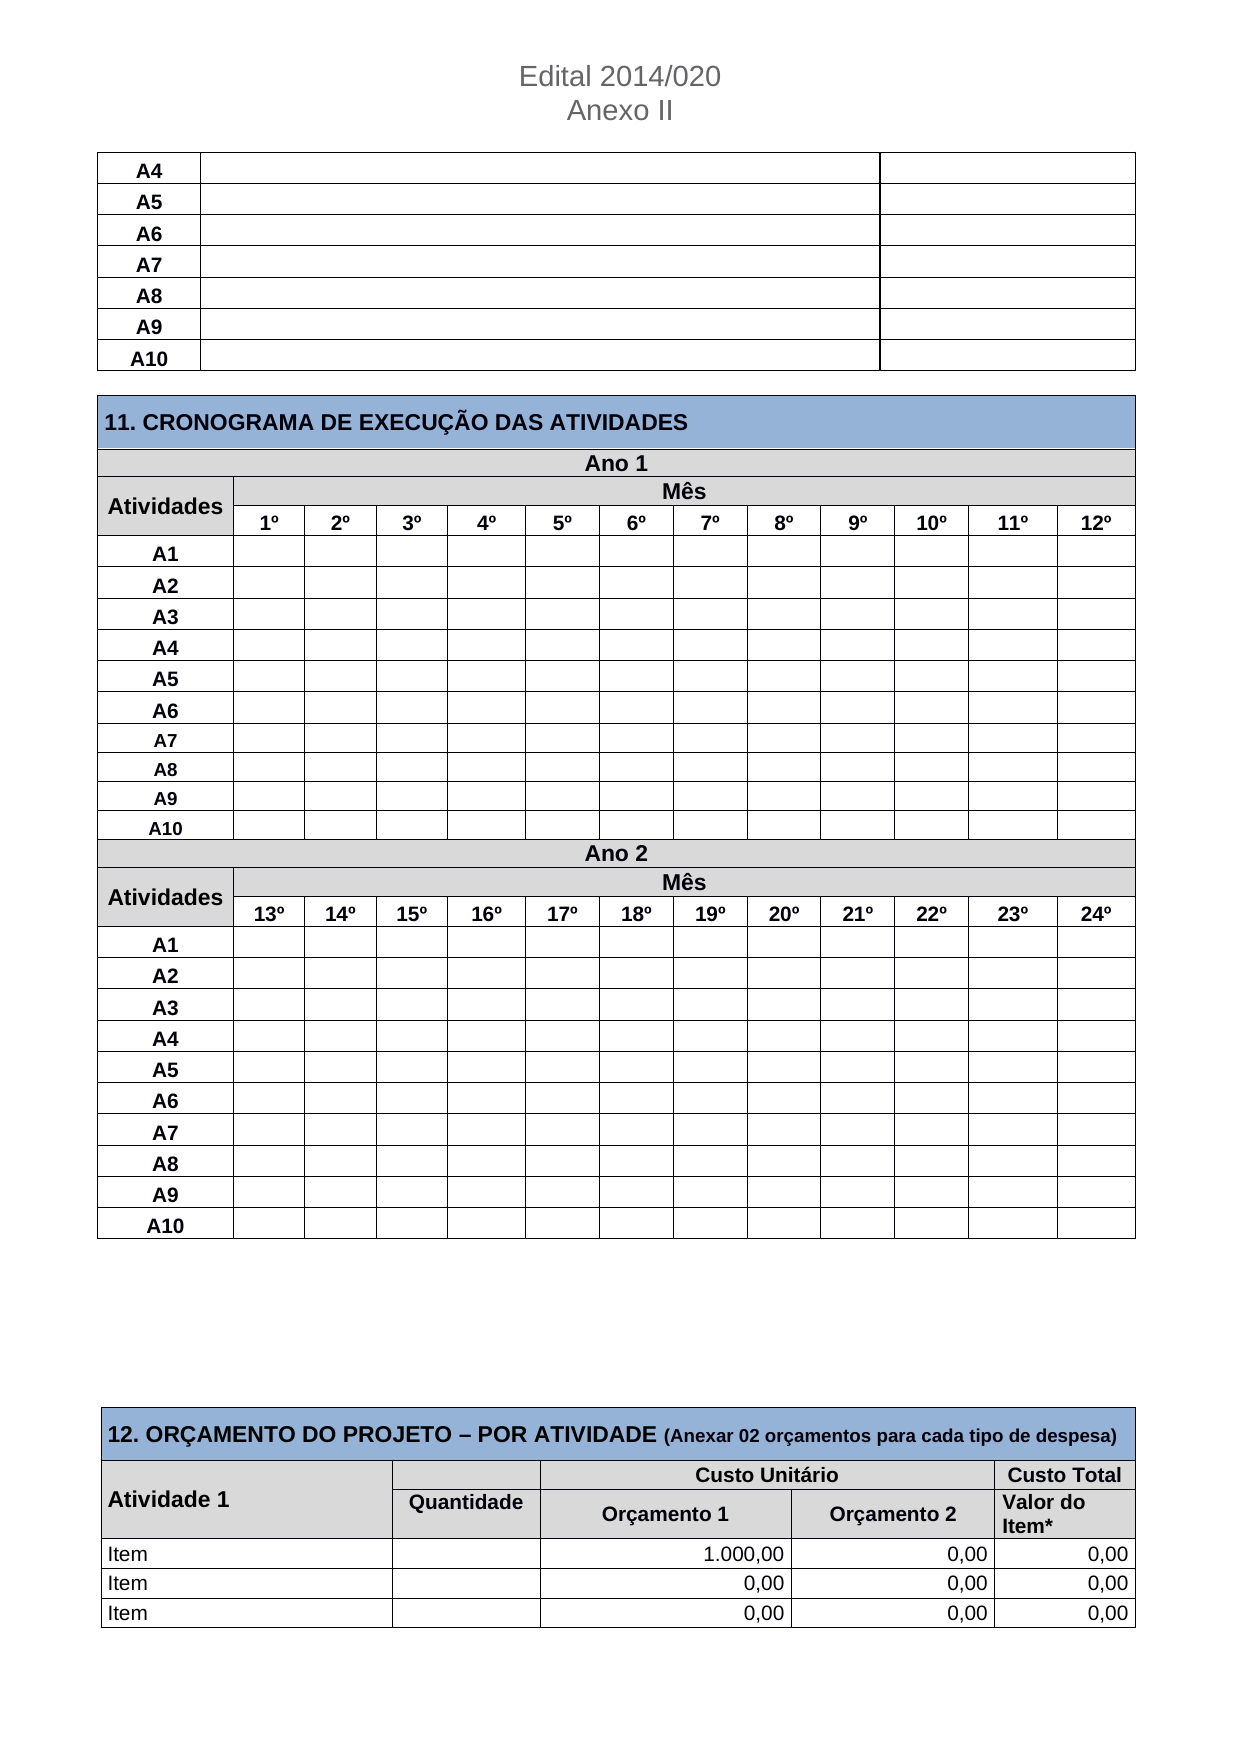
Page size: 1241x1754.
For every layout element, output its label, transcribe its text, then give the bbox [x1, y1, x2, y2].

table_cell 18º [600, 897, 673, 926]
table_header 12. ORÇAMENTO DO PROJETO – POR ATIVIDADE (Anexar 02 orçamentos para cada tipo de despesa) [102, 1408, 1135, 1460]
table_cell A7 [98, 1114, 233, 1144]
table_cell [377, 661, 447, 691]
table_cell [748, 536, 820, 566]
table_cell [600, 724, 673, 752]
table_cell [377, 1208, 447, 1238]
table_cell [748, 753, 820, 781]
table_cell [895, 1052, 968, 1082]
table_cell [881, 153, 1135, 183]
table_cell [674, 989, 747, 1019]
table_cell [526, 1208, 599, 1238]
table_cell [600, 630, 673, 660]
table_cell 5º [526, 506, 599, 535]
table_cell [201, 215, 879, 245]
table_cell [969, 753, 1057, 781]
table_cell [969, 1083, 1057, 1113]
table_cell [448, 782, 525, 810]
table_cell [969, 692, 1057, 722]
table_cell [821, 958, 894, 988]
table_cell [748, 1146, 820, 1176]
table_cell Mês [234, 477, 1135, 505]
table_cell [448, 692, 525, 722]
table_cell [305, 958, 376, 988]
table_cell 0,00 [792, 1569, 994, 1597]
table_cell [234, 1114, 304, 1144]
table_cell [748, 989, 820, 1019]
table_cell 19º [674, 897, 747, 926]
table_cell 0,00 [541, 1569, 791, 1597]
table_cell [377, 1052, 447, 1082]
table_cell [448, 567, 525, 597]
table_cell [895, 782, 968, 810]
table_cell [895, 989, 968, 1019]
table_cell A7 [98, 246, 200, 277]
table_cell [234, 1146, 304, 1176]
table_cell [674, 1146, 747, 1176]
table_cell 0,00 [541, 1599, 791, 1627]
table_cell [969, 782, 1057, 810]
table_cell 15º [377, 897, 447, 926]
table_cell [377, 989, 447, 1019]
table_cell [377, 1114, 447, 1144]
table_cell [881, 309, 1135, 339]
table_cell [1058, 1114, 1135, 1144]
table_cell [895, 927, 968, 957]
table_cell [895, 724, 968, 752]
table_cell A2 [98, 958, 233, 988]
table_cell [600, 536, 673, 566]
table_cell [526, 811, 599, 839]
table_cell [969, 1021, 1057, 1051]
table_cell A8 [98, 278, 200, 308]
table_cell [748, 599, 820, 629]
table_cell [600, 1114, 673, 1144]
table_cell [234, 782, 304, 810]
table_cell [448, 753, 525, 781]
table_cell [600, 599, 673, 629]
table_cell [377, 630, 447, 660]
table_cell [1058, 536, 1135, 566]
table_cell [821, 630, 894, 660]
table_cell [377, 692, 447, 722]
table_cell [600, 692, 673, 722]
table_cell 0,00 [995, 1599, 1135, 1627]
table_cell A10 [98, 340, 200, 370]
table_cell A5 [98, 184, 200, 214]
table_cell [234, 536, 304, 566]
table_cell [305, 1021, 376, 1051]
table_cell 1º [234, 506, 304, 535]
table_cell A5 [98, 661, 233, 691]
table_cell [526, 1052, 599, 1082]
table_cell [748, 1021, 820, 1051]
table_cell [600, 1208, 673, 1238]
table_cell [895, 567, 968, 597]
table_cell [234, 958, 304, 988]
table_cell [674, 724, 747, 752]
table_cell 0,00 [995, 1539, 1135, 1568]
table_cell 23º [969, 897, 1057, 926]
table_cell [234, 599, 304, 629]
table_cell [377, 927, 447, 957]
table_cell [969, 927, 1057, 957]
table_cell 2º [305, 506, 376, 535]
table_cell 17º [526, 897, 599, 926]
table_cell [1058, 1177, 1135, 1207]
table_cell [448, 1146, 525, 1176]
table_cell [377, 958, 447, 988]
table_cell [969, 958, 1057, 988]
table_cell [969, 567, 1057, 597]
table_cell [748, 958, 820, 988]
table_cell [305, 1114, 376, 1144]
table_cell A3 [98, 989, 233, 1019]
table_cell A6 [98, 215, 200, 245]
table_cell [234, 1052, 304, 1082]
table_cell [305, 1177, 376, 1207]
table_cell [448, 927, 525, 957]
table_cell [674, 692, 747, 722]
table_cell [234, 661, 304, 691]
table_cell [748, 811, 820, 839]
table_cell 21º [821, 897, 894, 926]
table_cell [969, 1177, 1057, 1207]
table_cell [305, 1146, 376, 1176]
table_cell [895, 599, 968, 629]
table_cell 8º [748, 506, 820, 535]
table_cell [377, 1083, 447, 1113]
table_cell [674, 567, 747, 597]
table_cell [748, 1052, 820, 1082]
table_cell 4º [448, 506, 525, 535]
table_header 11. CRONOGRAMA DE EXECUÇÃO DAS ATIVIDADES [98, 396, 1135, 448]
table_cell [526, 724, 599, 752]
table_cell Mês [234, 868, 1135, 896]
table_cell [674, 958, 747, 988]
table_cell 3º [377, 506, 447, 535]
table_cell [448, 630, 525, 660]
table_cell [377, 811, 447, 839]
table_cell [201, 246, 879, 277]
table_cell [234, 811, 304, 839]
table_cell [305, 811, 376, 839]
table_cell [881, 215, 1135, 245]
table_cell A10 [98, 1208, 233, 1238]
table_cell [1058, 927, 1135, 957]
table_cell [201, 278, 879, 308]
table_cell [377, 782, 447, 810]
table_cell [895, 1114, 968, 1144]
table_cell [305, 599, 376, 629]
table_cell [674, 927, 747, 957]
table_cell [526, 630, 599, 660]
table_cell [600, 782, 673, 810]
table_cell [821, 692, 894, 722]
table_cell [748, 692, 820, 722]
table_cell [895, 811, 968, 839]
table_cell A7 [98, 724, 233, 752]
table_cell [305, 630, 376, 660]
table_cell A9 [98, 1177, 233, 1207]
table_cell [234, 753, 304, 781]
table_cell Item [102, 1539, 392, 1568]
table_cell [748, 1114, 820, 1144]
table_cell [969, 661, 1057, 691]
table_cell [526, 661, 599, 691]
table_cell [234, 1177, 304, 1207]
table_cell [674, 1114, 747, 1144]
table_cell [201, 153, 879, 183]
table_cell [821, 927, 894, 957]
table_cell A9 [98, 782, 233, 810]
table_cell [448, 1208, 525, 1238]
table_cell [600, 1177, 673, 1207]
table_cell [448, 536, 525, 566]
table_cell [969, 1114, 1057, 1144]
table_cell 10º [895, 506, 968, 535]
table_cell [393, 1569, 540, 1597]
table_cell [234, 1208, 304, 1238]
table_cell [234, 1021, 304, 1051]
table_cell [821, 1146, 894, 1176]
table_cell [526, 1114, 599, 1144]
table_cell A1 [98, 536, 233, 566]
table_cell [1058, 753, 1135, 781]
table_cell [1058, 692, 1135, 722]
table_cell [821, 753, 894, 781]
table_cell [201, 340, 879, 370]
table_cell A4 [98, 153, 200, 183]
table_cell [674, 753, 747, 781]
table_cell [674, 1021, 747, 1051]
table_cell [821, 536, 894, 566]
table_cell [881, 246, 1135, 277]
table_cell [969, 811, 1057, 839]
table_cell 0,00 [995, 1569, 1135, 1597]
table_cell [1058, 1208, 1135, 1238]
table_cell Valor do Item* [995, 1490, 1135, 1538]
table_cell [895, 1021, 968, 1051]
table_cell 22º [895, 897, 968, 926]
table_cell A1 [98, 927, 233, 957]
table_cell [881, 184, 1135, 214]
table_cell [600, 1083, 673, 1113]
table_cell [821, 1052, 894, 1082]
table_cell [448, 989, 525, 1019]
table_cell [377, 1021, 447, 1051]
table_cell [448, 811, 525, 839]
table_cell [748, 661, 820, 691]
table_cell Custo Total [995, 1461, 1135, 1489]
table_cell [895, 661, 968, 691]
table_cell [526, 1021, 599, 1051]
table_cell [1058, 1021, 1135, 1051]
table_cell [674, 630, 747, 660]
table_cell Orçamento 2 [792, 1490, 994, 1538]
table_cell [821, 1208, 894, 1238]
table_cell A2 [98, 567, 233, 597]
table_cell [305, 661, 376, 691]
table_cell [448, 724, 525, 752]
table_cell [448, 958, 525, 988]
table_cell [377, 536, 447, 566]
table_cell A10 [98, 811, 233, 839]
table_cell A9 [98, 309, 200, 339]
table_cell Item [102, 1569, 392, 1597]
table_cell [526, 567, 599, 597]
table_cell [674, 599, 747, 629]
table_cell [448, 599, 525, 629]
table_cell [1058, 989, 1135, 1019]
table_cell [600, 927, 673, 957]
table_cell [377, 1177, 447, 1207]
table_cell [600, 661, 673, 691]
table_cell [526, 1146, 599, 1176]
table_cell [895, 536, 968, 566]
table_cell [448, 1114, 525, 1144]
table_cell [305, 692, 376, 722]
table_cell [821, 989, 894, 1019]
table_cell [305, 1083, 376, 1113]
table_cell [305, 989, 376, 1019]
table_cell Atividade 1 [102, 1461, 392, 1538]
table_cell [526, 989, 599, 1019]
table_cell A4 [98, 1021, 233, 1051]
table_cell 1.000,00 [541, 1539, 791, 1568]
table_cell Atividades [98, 477, 233, 535]
table_cell [674, 536, 747, 566]
table_cell [600, 811, 673, 839]
table_cell 14º [305, 897, 376, 926]
table_cell [305, 927, 376, 957]
table_cell [895, 630, 968, 660]
table_cell [895, 1146, 968, 1176]
table_cell [526, 927, 599, 957]
table_cell 9º [821, 506, 894, 535]
table_cell [821, 1021, 894, 1051]
table_cell [305, 782, 376, 810]
table_cell [526, 958, 599, 988]
table_cell 12º [1058, 506, 1135, 535]
table_cell [674, 1177, 747, 1207]
table_cell [821, 782, 894, 810]
table_cell [526, 1177, 599, 1207]
table_cell [748, 927, 820, 957]
table_cell [305, 567, 376, 597]
table_cell [1058, 1146, 1135, 1176]
table_cell Quantidade [393, 1490, 540, 1538]
table_cell [969, 989, 1057, 1019]
table_cell [1058, 599, 1135, 629]
table_cell [377, 724, 447, 752]
table_cell [526, 536, 599, 566]
table_cell [895, 753, 968, 781]
table_cell Ano 2 [98, 840, 1135, 867]
table_cell [821, 599, 894, 629]
table_cell [674, 661, 747, 691]
table_cell [526, 692, 599, 722]
table_cell [448, 661, 525, 691]
table_cell [600, 1052, 673, 1082]
table_cell [234, 567, 304, 597]
table_cell 6º [600, 506, 673, 535]
table_cell [895, 1083, 968, 1113]
table_cell [234, 630, 304, 660]
table_cell [748, 1208, 820, 1238]
table_cell [748, 1177, 820, 1207]
table_cell [448, 1052, 525, 1082]
table_cell [305, 753, 376, 781]
table_cell Item [102, 1599, 392, 1627]
table_cell A8 [98, 1146, 233, 1176]
table_cell [234, 692, 304, 722]
table_cell [969, 1052, 1057, 1082]
table_cell [969, 599, 1057, 629]
table_cell 24º [1058, 897, 1135, 926]
table_cell [1058, 567, 1135, 597]
table_cell Atividades [98, 868, 233, 926]
table_cell [600, 958, 673, 988]
table_cell [393, 1539, 540, 1568]
table_cell 7º [674, 506, 747, 535]
table_cell [821, 1114, 894, 1144]
table_cell [377, 567, 447, 597]
table_cell 0,00 [792, 1599, 994, 1627]
table_cell [448, 1083, 525, 1113]
table_cell [448, 1021, 525, 1051]
table_cell A4 [98, 630, 233, 660]
table_cell [305, 1052, 376, 1082]
table_cell [748, 630, 820, 660]
table_cell [377, 1146, 447, 1176]
table_cell [674, 811, 747, 839]
table_cell [881, 278, 1135, 308]
table_cell Ano 1 [98, 450, 1135, 476]
table_cell [748, 567, 820, 597]
table_cell [234, 927, 304, 957]
table_cell 0,00 [792, 1539, 994, 1568]
table_cell [1058, 724, 1135, 752]
table_cell [600, 989, 673, 1019]
table_cell [393, 1599, 540, 1627]
table_cell [526, 599, 599, 629]
table_cell [305, 536, 376, 566]
table_cell A8 [98, 753, 233, 781]
table_cell [526, 782, 599, 810]
table_cell [748, 724, 820, 752]
table_cell 20º [748, 897, 820, 926]
table_cell [895, 1177, 968, 1207]
table_cell [895, 958, 968, 988]
table_cell [821, 811, 894, 839]
table_cell [674, 1208, 747, 1238]
table_cell [377, 599, 447, 629]
table_cell Custo Unitário [541, 1461, 994, 1489]
table_cell [393, 1461, 540, 1489]
table_cell [969, 630, 1057, 660]
table_cell [1058, 958, 1135, 988]
table_cell [821, 567, 894, 597]
table_cell [1058, 1052, 1135, 1082]
table_cell [748, 1083, 820, 1113]
table_cell [1058, 1083, 1135, 1113]
table_cell A6 [98, 692, 233, 722]
table_cell [234, 1083, 304, 1113]
table_cell [895, 1208, 968, 1238]
table_cell [895, 692, 968, 722]
table_cell [881, 340, 1135, 370]
table_cell [600, 1021, 673, 1051]
table_cell [969, 724, 1057, 752]
table_cell [234, 989, 304, 1019]
table_cell Orçamento 1 [541, 1490, 791, 1538]
table_cell [969, 1146, 1057, 1176]
table_cell [1058, 811, 1135, 839]
table_cell [600, 567, 673, 597]
table_cell 13º [234, 897, 304, 926]
table_cell [674, 1083, 747, 1113]
table_cell [748, 782, 820, 810]
table_cell A3 [98, 599, 233, 629]
table_cell [674, 1052, 747, 1082]
table_cell [1058, 661, 1135, 691]
table_cell [600, 1146, 673, 1176]
table_cell [305, 724, 376, 752]
table_cell [821, 724, 894, 752]
table_cell 16º [448, 897, 525, 926]
table_cell [821, 661, 894, 691]
table_cell [600, 753, 673, 781]
table_cell [674, 782, 747, 810]
table_cell [448, 1177, 525, 1207]
table_cell [305, 1208, 376, 1238]
table_cell [234, 724, 304, 752]
table_cell [821, 1083, 894, 1113]
table_cell [377, 753, 447, 781]
table_cell [821, 1177, 894, 1207]
table_cell [969, 1208, 1057, 1238]
table_cell [1058, 630, 1135, 660]
table_cell 11º [969, 506, 1057, 535]
table_cell [201, 184, 879, 214]
table_cell [526, 753, 599, 781]
table_cell [1058, 782, 1135, 810]
table_cell [201, 309, 879, 339]
table_cell A5 [98, 1052, 233, 1082]
table_cell [526, 1083, 599, 1113]
table_cell A6 [98, 1083, 233, 1113]
table_cell [969, 536, 1057, 566]
